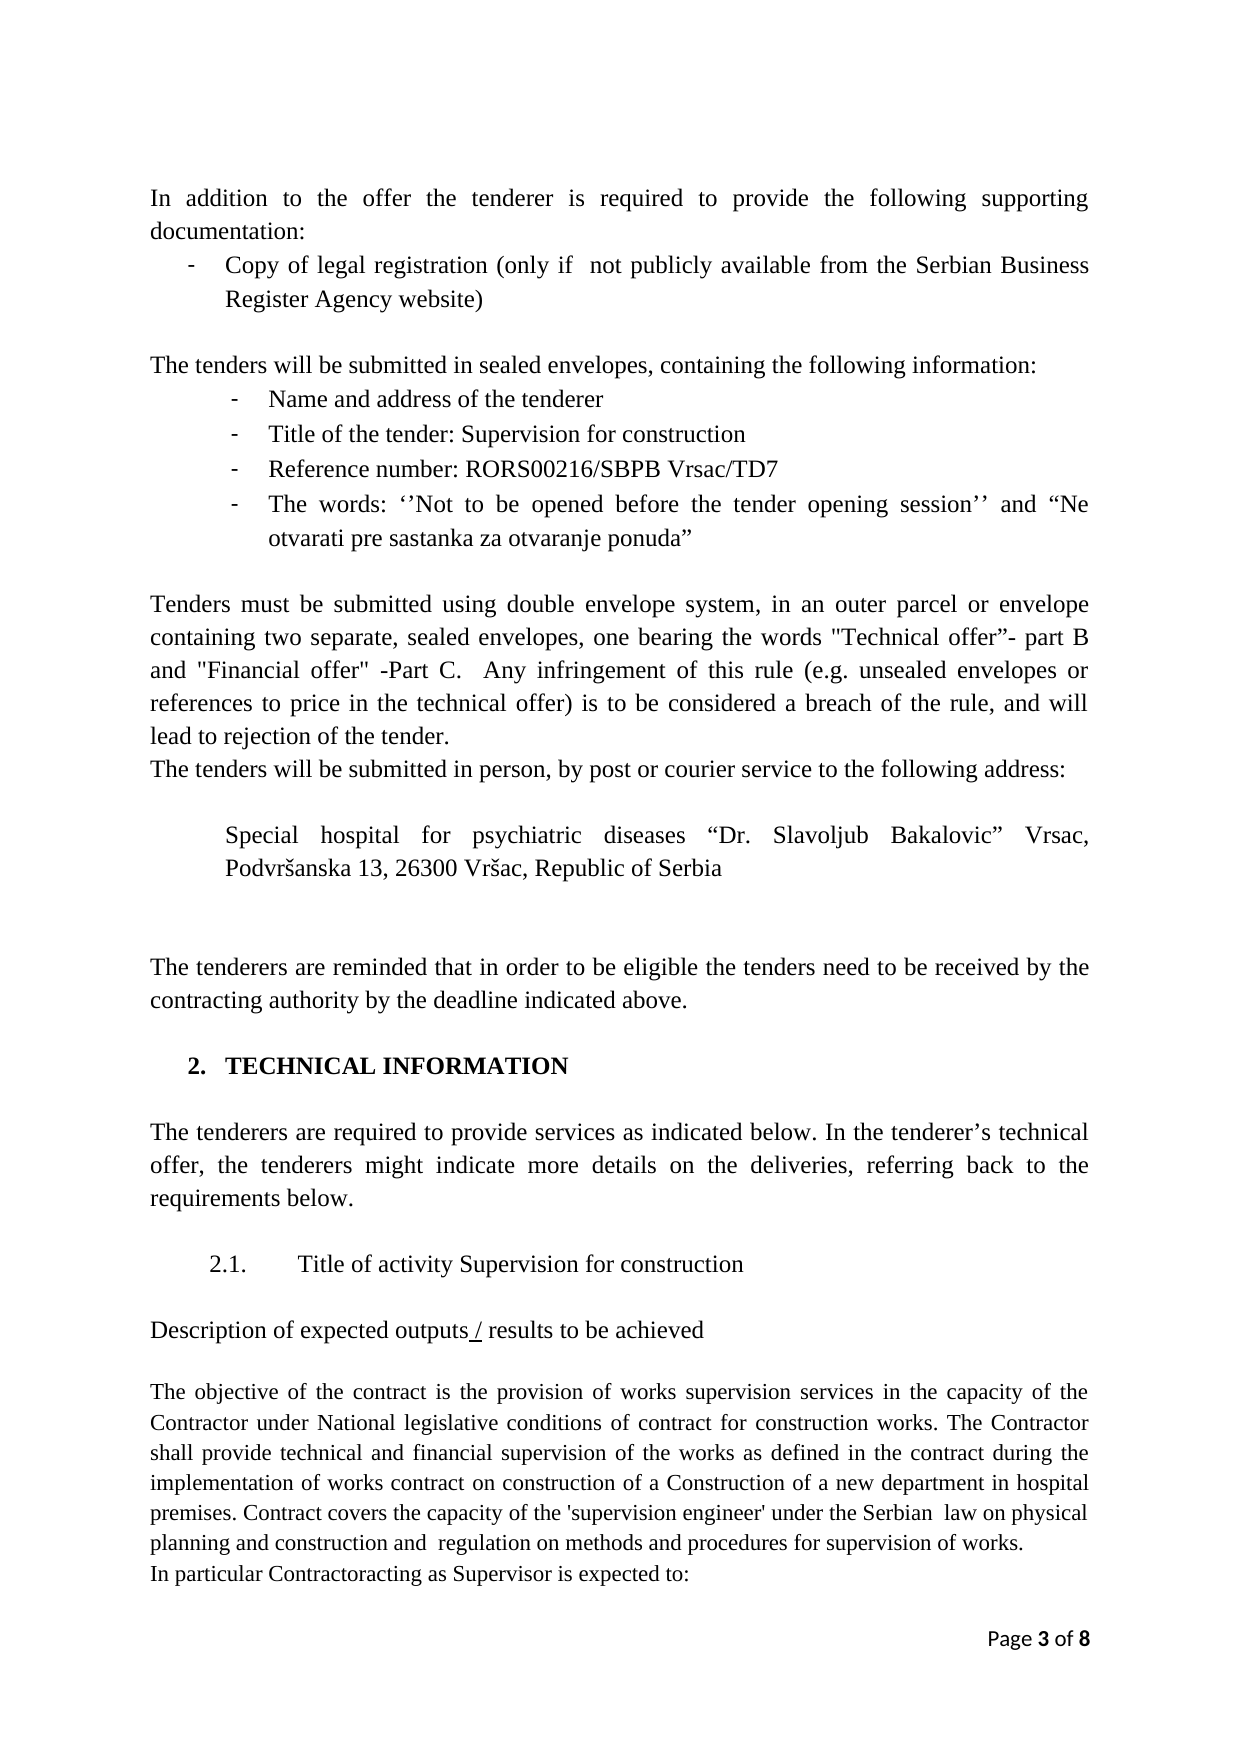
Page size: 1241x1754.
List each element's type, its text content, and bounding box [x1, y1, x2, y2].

list Name and address of the tenderer [231, 383, 1090, 413]
text The tenderers are reminded that in order to be eligible the tenders need to be received by the contracting authority by the deadline indicated above. [150, 952, 1090, 1014]
text In particular Contractoracting as Supervisor is expected to: [150, 1560, 1090, 1586]
list The words: ‘’Not to be opened before the tender opening session’’ and “Ne otvarati pre sastanka za otvaranje ponuda” [231, 488, 1090, 551]
list Copy of legal registration (only if not publicly available from the Serbian Business Register Agency website) [187, 249, 1090, 313]
text The tenders will be submitted in person, by post or courier service to the following address: [150, 754, 1090, 783]
list Title of activity Supervision for construction [209, 1249, 1090, 1278]
text The tenders will be submitted in sealed envelopes, containing the following information: [150, 350, 1090, 379]
text Tenders must be submitted using double envelope system, in an outer parcel or envelope containing two separate, sealed envelopes, one bearing the words "Technical offer”- part B and "Financial offer" -Part C. Any infringement of this rule (e.g. unsealed envelopes or references to price in the technical offer) is to be considered a breach of the rule, and will lead to rejection of the tender. [150, 589, 1090, 749]
text The objective of the contract is the provision of works supervision services in the capacity of the Contractor under National legislative conditions of contract for construction works. The Contractor shall provide technical and financial supervision of the works as defined in the contract during the implementation of works contract on construction of a Construction of a new department in hospital premises. Contract covers the capacity of the 'supervision engineer' under the Serbian law on physical planning and construction and regulation on methods and procedures for supervision of works. [150, 1378, 1090, 1556]
text Special hospital for psychiatric diseases “Dr. Slavoljub Bakalovic” Vrsac, Podvršanska 13, 26300 Vršac, Republic of Serbia [225, 820, 1090, 882]
list Reference number: RORS00216/SBPB Vrsac/TD7 [231, 453, 1090, 483]
text The tenderers are required to provide services as indicated below. In the tenderer’s technical offer, the tenderers might indicate more details on the deliveries, referring back to the requirements below. [150, 1117, 1090, 1212]
list TECHNICAL INFORMATION [187, 1051, 1090, 1080]
text Description of expected outputs / results to be achieved [150, 1315, 1090, 1344]
text In addition to the offer the tenderer is required to provide the following supporting documentation: [150, 183, 1090, 245]
list Title of the tender: Supervision for construction [231, 418, 1090, 448]
